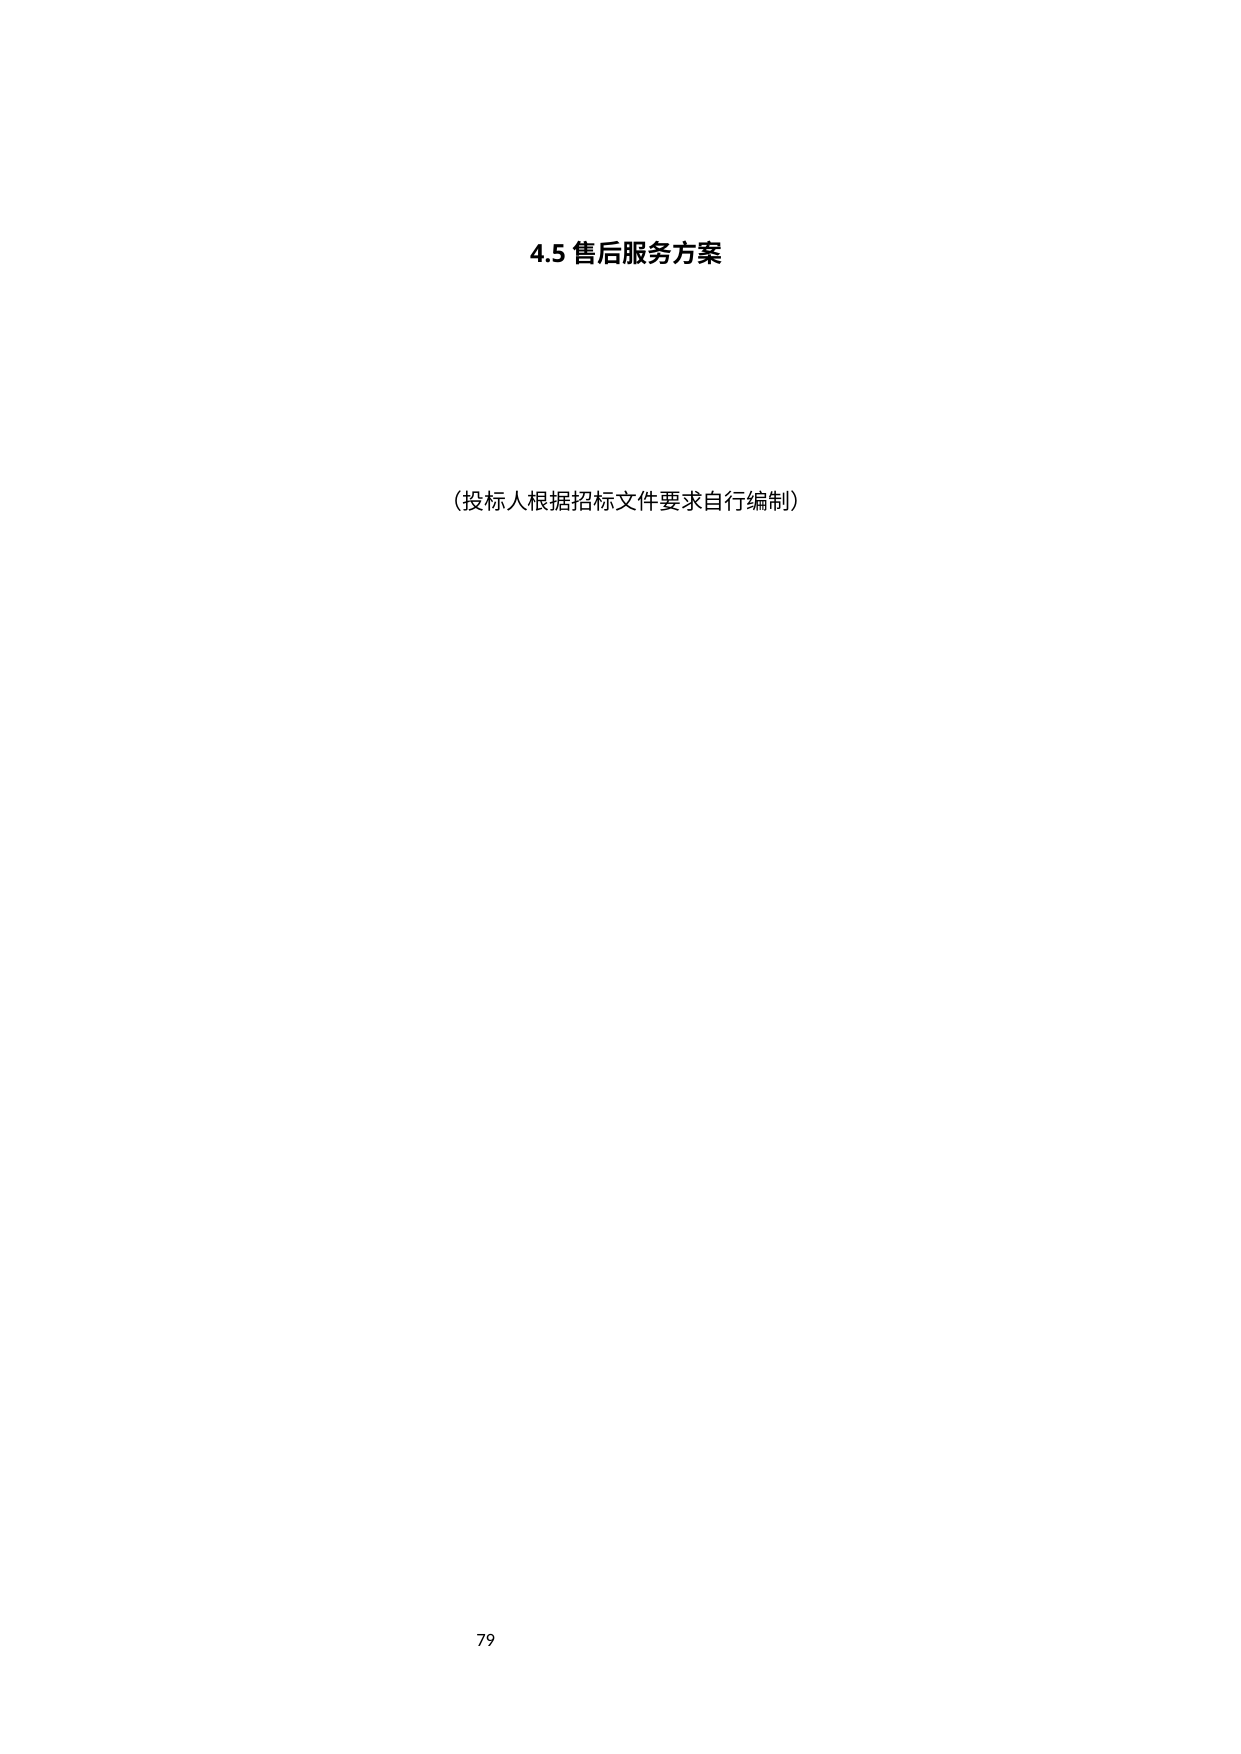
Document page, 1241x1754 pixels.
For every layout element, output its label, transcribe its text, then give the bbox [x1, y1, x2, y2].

text 4.5 售后服务方案 [165, 219, 1087, 284]
text （投标人根据招标文件要求自行编制） [165, 484, 1087, 516]
